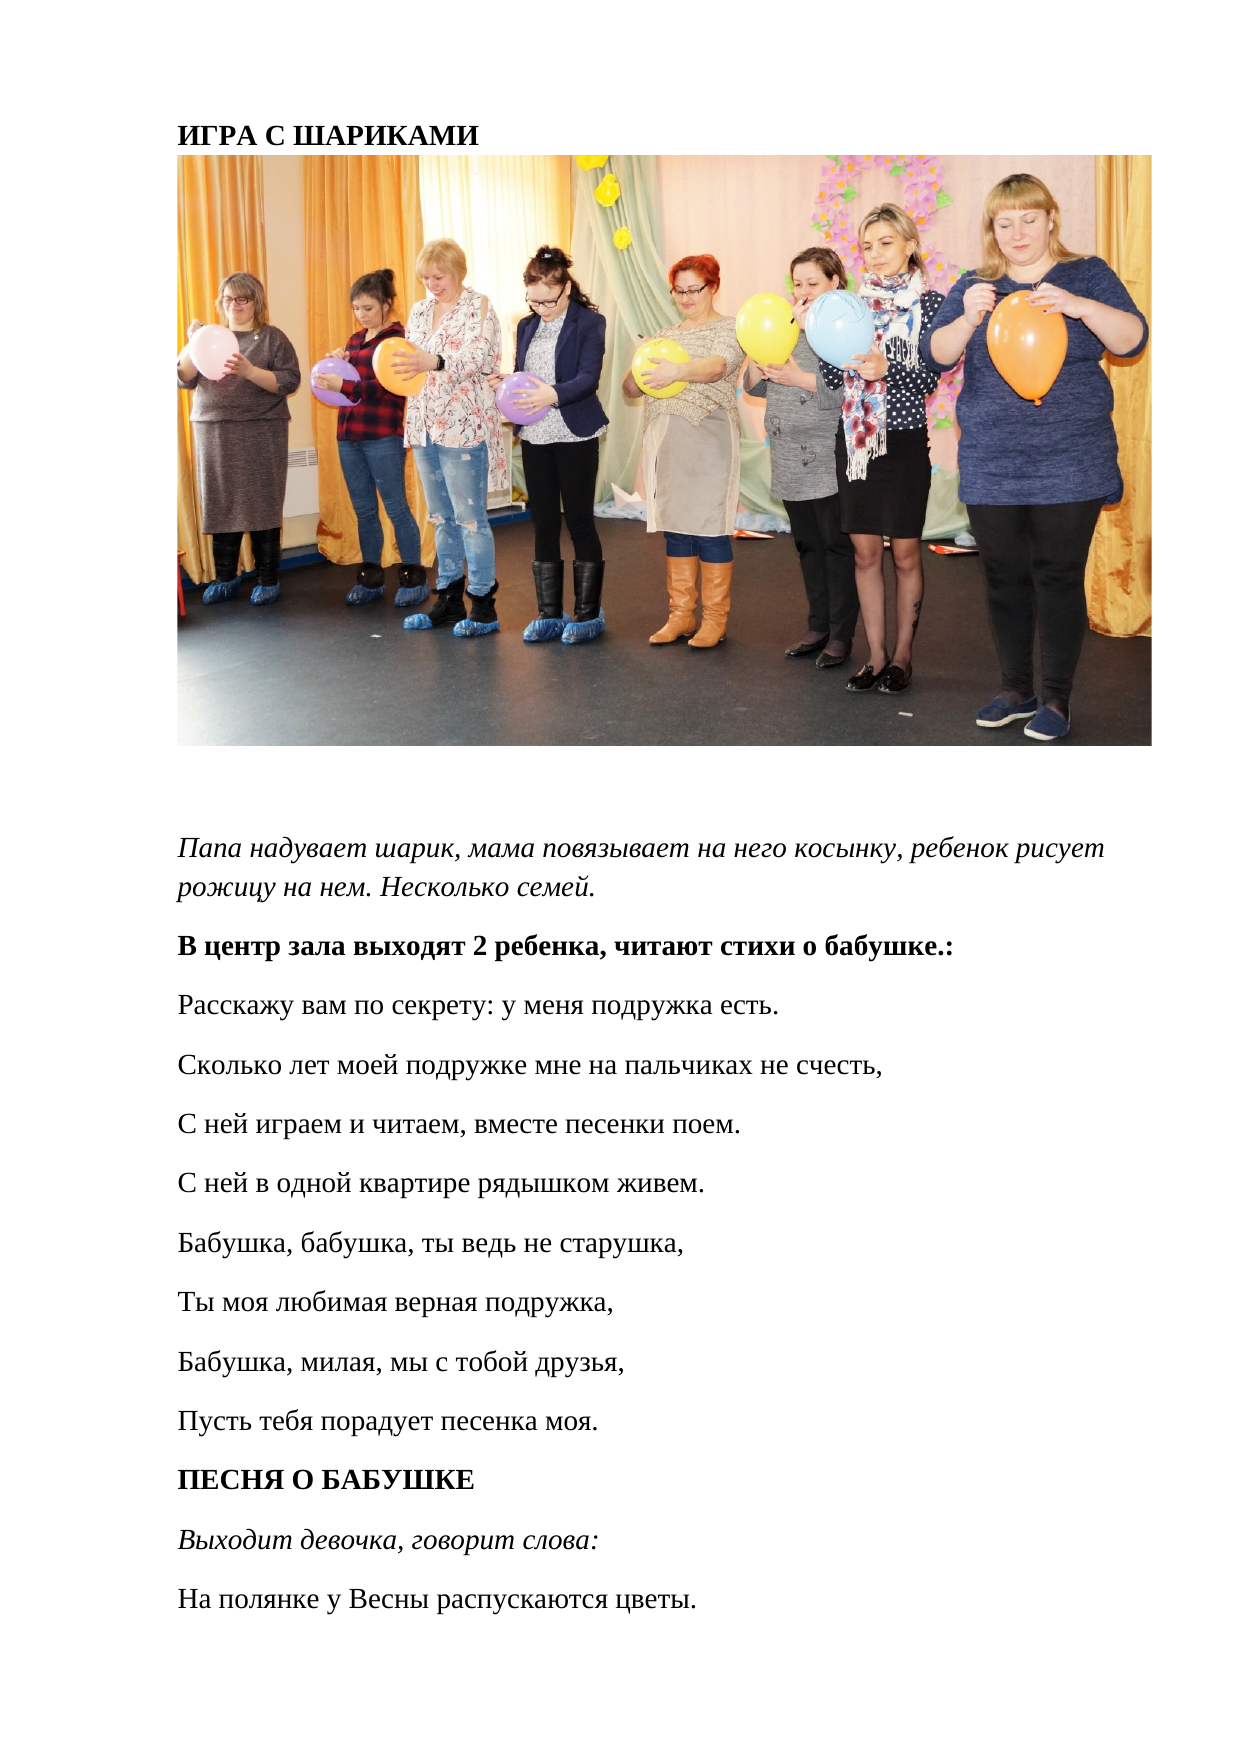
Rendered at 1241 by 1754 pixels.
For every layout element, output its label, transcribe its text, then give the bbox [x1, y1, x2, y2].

text Ты моя любимая верная подружка, [177, 1284, 1152, 1318]
picture [177, 155, 1152, 746]
text Папа надувает шарик, мама повязывает на него косынку, ребенок рисует рожицу на нем. Несколько семей. [177, 830, 1152, 902]
text С ней играем и читаем, вместе песенки поем. [177, 1106, 1152, 1140]
text На полянке у Весны распускаются цветы. [177, 1581, 1152, 1615]
text Пусть тебя порадует песенка моя. [177, 1403, 1152, 1437]
text Расскажу вам по секрету: у меня подружка есть. [177, 987, 1152, 1021]
text Бабушка, бабушка, ты ведь не старушка, [177, 1225, 1152, 1258]
text Выходит девочка, говорит слова: [177, 1522, 1152, 1555]
text ИГРА С ШАРИКАМИ [177, 118, 1152, 155]
text ПЕСНЯ О БАБУШКЕ [177, 1462, 1152, 1496]
text Бабушка, милая, мы с тобой друзья, [177, 1344, 1152, 1377]
text С ней в одной квартире рядышком живем. [177, 1166, 1152, 1199]
text В центр зала выходят 2 ребенка, читают стихи о бабушке.: [177, 928, 1152, 962]
text Сколько лет моей подружке мне на пальчиках не счесть, [177, 1047, 1152, 1080]
